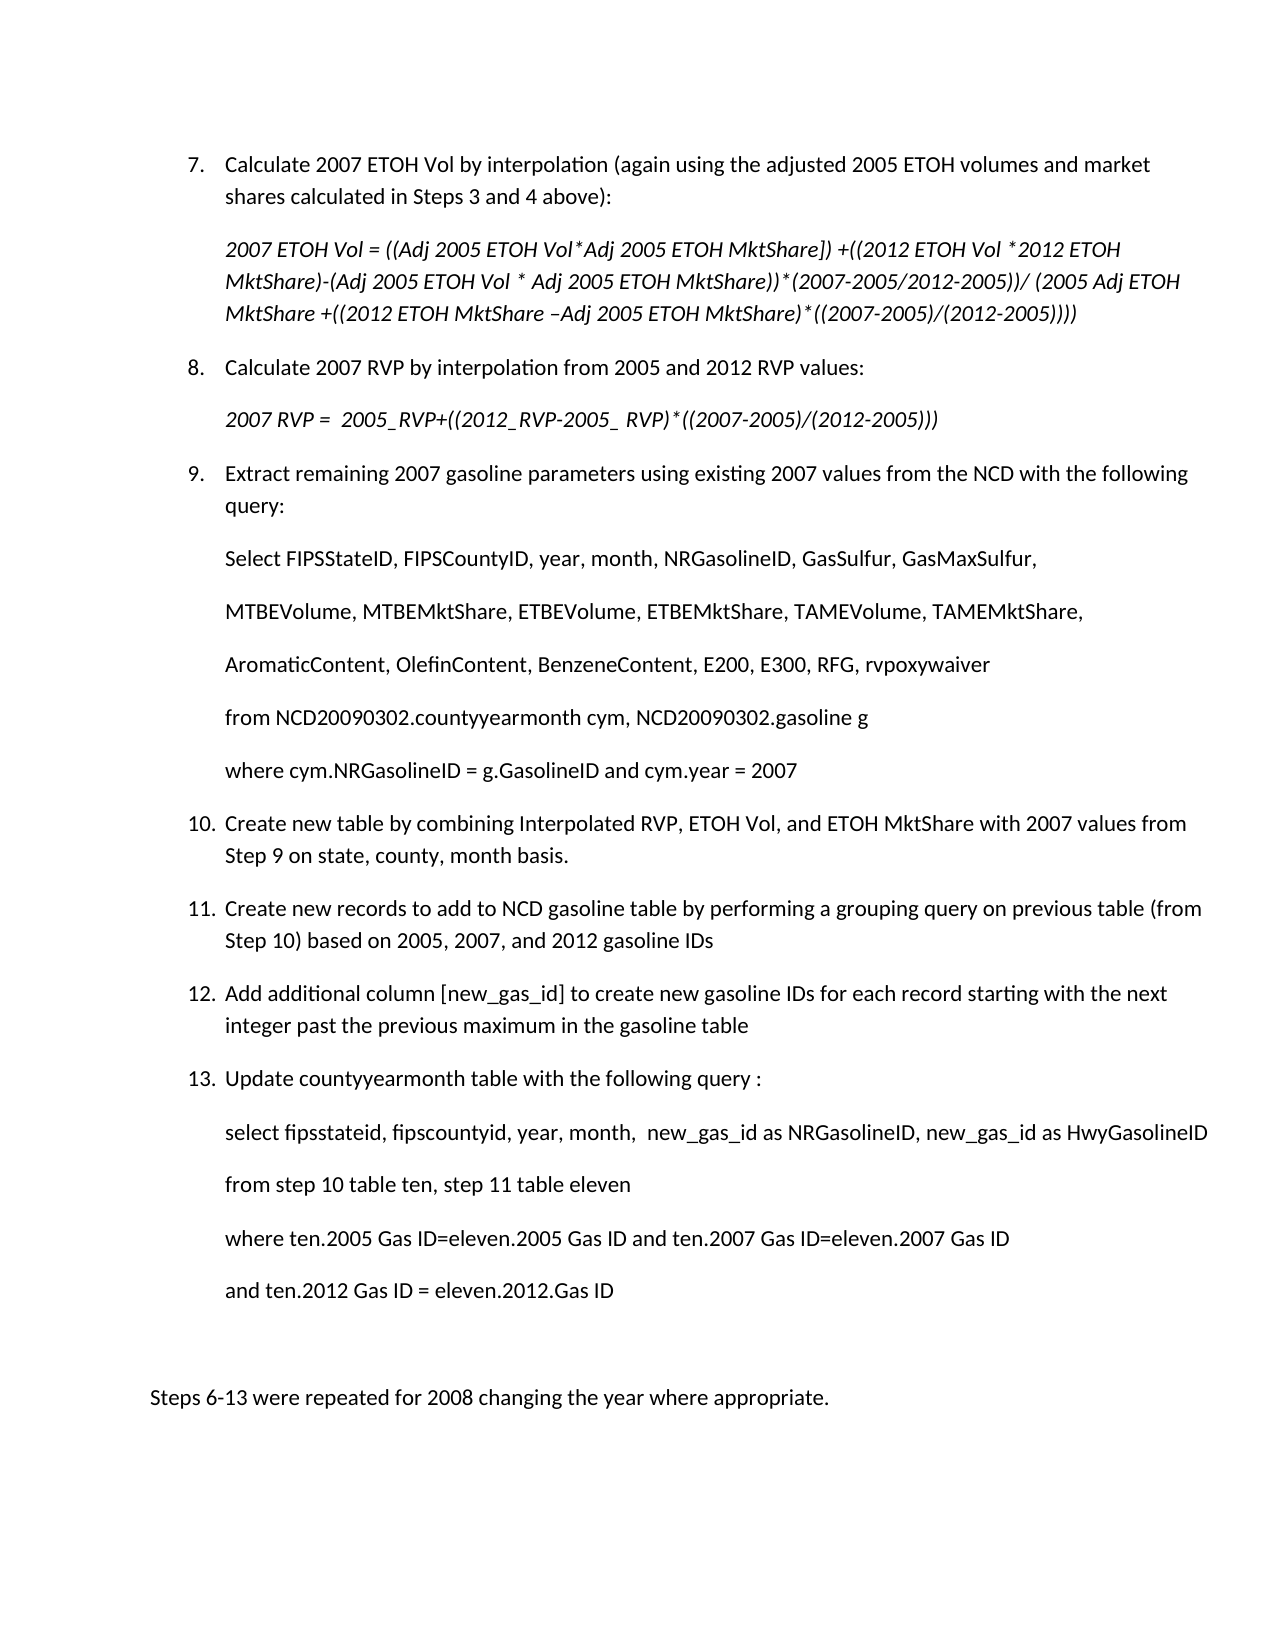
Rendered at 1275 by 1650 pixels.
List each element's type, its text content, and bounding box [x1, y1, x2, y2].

text Select FIPSStateID, FIPSCountyID, year, month, NRGasolineID, GasSulfur, GasMaxSulfur, [225, 544, 1215, 572]
text 2007 RVP = 2005_RVP+((2012_RVP-2005_ RVP)*((2007-2005)/(2012-2005))) [187, 406, 1215, 434]
text from NCD20090302.countyyearmonth cym, NCD20090302.gasoline g [225, 703, 1215, 731]
text 2007 ETOH Vol = ((Adj 2005 ETOH Vol*Adj 2005 ETOH MktShare]) +((2012 ETOH Vol *2012 ETOH MktShare)-(Adj 2005 ETOH Vol * Adj 2005 ETOH MktShare))*(2007-2005/2012-2005))/ (2005 Adj ETOH MktShare +((2012 ETOH MktShare –Adj 2005 ETOH MktShare)*((2007-2005)/(2012-2005)))) [225, 235, 1215, 328]
list Calculate 2007 ETOH Vol by interpolation (again using the adjusted 2005 ETOH volumes and market shares calculated in Steps 3 and 4 above): [187, 150, 1215, 210]
text where cym.NRGasolineID = g.GasolineID and cym.year = 2007 [225, 756, 1215, 784]
text Steps 6-13 were repeated for 2008 changing the year where appropriate. [150, 1383, 1215, 1411]
text where ten.2005 Gas ID=eleven.2005 Gas ID and ten.2007 Gas ID=eleven.2007 Gas ID [225, 1224, 1215, 1252]
list Create new table by combining Interpolated RVP, ETOH Vol, and ETOH MktShare with 2007 values from Step 9 on state, county, month basis. [187, 809, 1215, 869]
text and ten.2012 Gas ID = eleven.2012.Gas ID [225, 1277, 1215, 1305]
list Extract remaining 2007 gasoline parameters using existing 2007 values from the NCD with the following query: [187, 459, 1215, 519]
text AromaticContent, OlefinContent, BenzeneContent, E200, E300, RFG, rvpoxywaiver [225, 650, 1215, 678]
text from step 10 table ten, step 11 table eleven [225, 1171, 1215, 1199]
list Calculate 2007 RVP by interpolation from 2005 and 2012 RVP values: [187, 353, 1215, 381]
list Update countyyearmonth table with the following query : [187, 1064, 1215, 1093]
list Add additional column [new_gas_id] to create new gasoline IDs for each record starting with the next integer past the previous maximum in the gasoline table [187, 979, 1215, 1039]
text select fipsstateid, fipscountyid, year, month, new_gas_id as NRGasolineID, new_gas_id as HwyGasolineID [225, 1118, 1215, 1146]
text MTBEVolume, MTBEMktShare, ETBEVolume, ETBEMktShare, TAMEVolume, TAMEMktShare, [225, 597, 1215, 625]
list Create new records to add to NCD gasoline table by performing a grouping query on previous table (from Step 10) based on 2005, 2007, and 2012 gasoline IDs [187, 894, 1215, 954]
